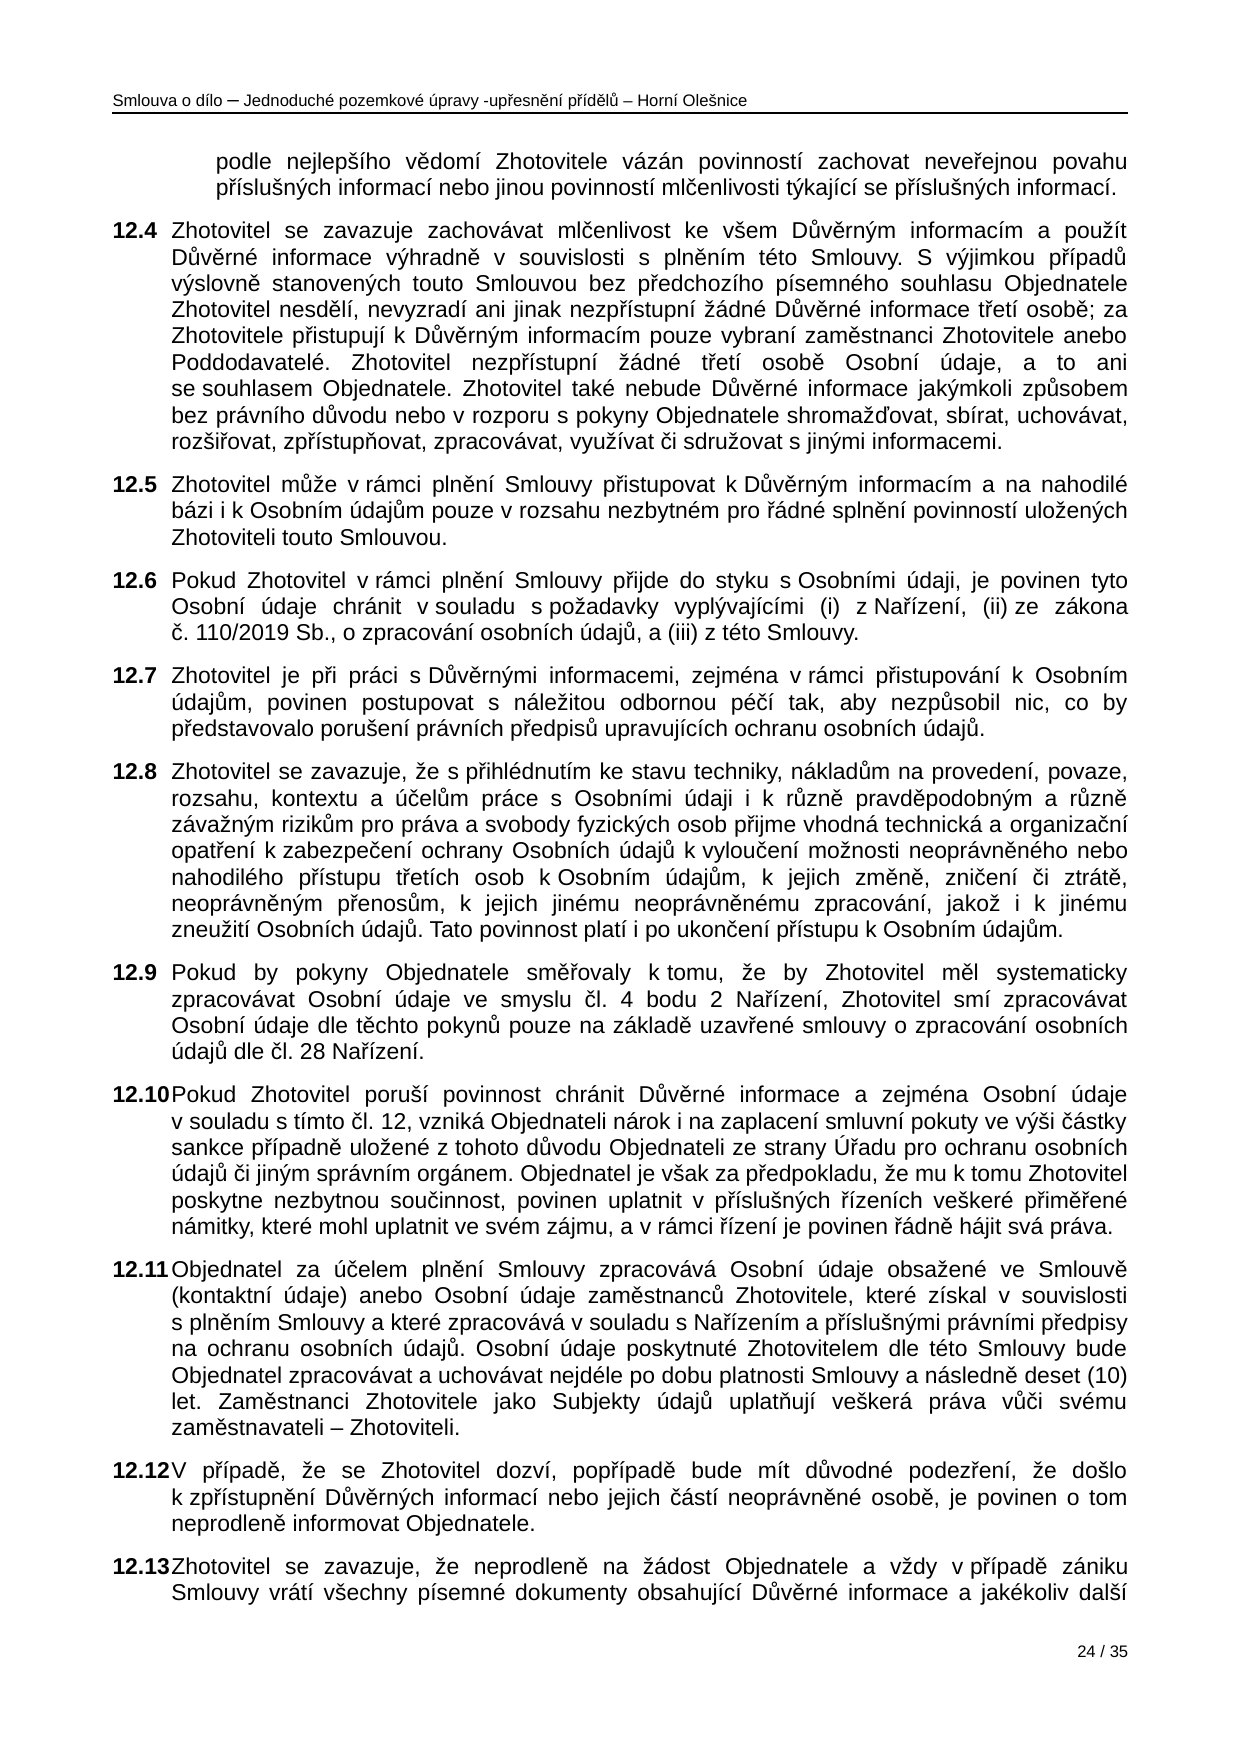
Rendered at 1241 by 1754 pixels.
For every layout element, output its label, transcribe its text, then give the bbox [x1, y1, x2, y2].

text Pokud by pokyny Objednatele směřovaly k tomu, že by Zhotovitel měl systematicky zpracovávat Osobní údaje ve smyslu čl. 4 bodu 2 Nařízení, Zhotovitel smí zpracovávat Osobní údaje dle těchto pokynů pouze na základě uzavřené smlouvy o zpracování osobních údajů dle čl. 28 Nařízení. [112, 959, 1128, 1065]
text Pokud Zhotovitel poruší povinnost chránit Důvěrné informace a zejména Osobní údaje v souladu s tímto čl. 12, vzniká Objednateli nárok i na zaplacení smluvní pokuty ve výši částky sankce případně uložené z tohoto důvodu Objednateli ze strany Úřadu pro ochranu osobních údajů či jiným správním orgánem. Objednatel je však za předpokladu, že mu k tomu Zhotovitel poskytne nezbytnou součinnost, povinen uplatnit v příslušných řízeních veškeré přiměřené námitky, které mohl uplatnit ve svém zájmu, a v rámci řízení je povinen řádně hájit svá práva. [112, 1081, 1128, 1239]
text Objednatel za účelem plnění Smlouvy zpracovává Osobní údaje obsažené ve Smlouvě (kontaktní údaje) anebo Osobní údaje zaměstnanců Zhotovitele, které získal v souvislosti s plněním Smlouvy a které zpracovává v souladu s Nařízením a příslušnými právními předpisy na ochranu osobních údajů. Osobní údaje poskytnuté Zhotovitelem dle této Smlouvy bude Objednatel zpracovávat a uchovávat nejdéle po dobu platnosti Smlouvy a následně deset (10) let. Zaměstnanci Zhotovitele jako Subjekty údajů uplatňují veškerá práva vůči svému zaměstnavateli – Zhotoviteli. [112, 1256, 1128, 1441]
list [171, 148, 1128, 200]
text V případě, že se Zhotovitel dozví, popřípadě bude mít důvodné podezření, že došlo k zpřístupnění Důvěrných informací nebo jejich částí neoprávněné osobě, je povinen o tom neprodleně informovat Objednatele. [112, 1457, 1128, 1536]
text Zhotovitel se zavazuje, že s přihlédnutím ke stavu techniky, nákladům na provedení, povaze, rozsahu, kontextu a účelům práce s Osobními údaji i k různě pravděpodobným a různě závažným rizikům pro práva a svobody fyzických osob přijme vhodná technická a organizační opatření k zabezpečení ochrany Osobních údajů k vyloučení možnosti neoprávněného nebo nahodilého přístupu třetích osob k Osobním údajům, k jejich změně, zničení či ztrátě, neoprávněným přenosům, k jejich jinému neoprávněnému zpracování, jakož i k jinému zneužití Osobních údajů. Tato povinnost platí i po ukončení přístupu k Osobním údajům. [112, 758, 1128, 943]
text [112, 1553, 1128, 1606]
text Pokud Zhotovitel v rámci plnění Smlouvy přijde do styku s Osobními údaji, je povinen tyto Osobní údaje chránit v souladu s požadavky vyplývajícími (i) z Nařízení, (ii) ze zákona č. 110/2019 Sb., o zpracování osobních údajů, a (iii) z této Smlouvy. [112, 567, 1128, 646]
text Zhotovitel je při práci s Důvěrnými informacemi, zejména v rámci přistupování k Osobním údajům, povinen postupovat s náležitou odbornou péčí tak, aby nezpůsobil nic, co by představovalo porušení právních předpisů upravujících ochranu osobních údajů. [112, 662, 1128, 741]
text Zhotovitel může v rámci plnění Smlouvy přistupovat k Důvěrným informacím a na nahodilé bázi i k Osobním údajům pouze v rozsahu nezbytném pro řádné splnění povinností uložených Zhotoviteli touto Smlouvou. [112, 471, 1128, 550]
text Zhotovitel se zavazuje zachovávat mlčenlivost ke všem Důvěrným informacím a použít Důvěrné informace výhradně v souvislosti s plněním této Smlouvy. S výjimkou případů výslovně stanovených touto Smlouvou bez předchozího písemného souhlasu Objednatele Zhotovitel nesdělí, nevyzradí ani jinak nezpřístupní žádné Důvěrné informace třetí osobě; za Zhotovitele přistupují k Důvěrným informacím pouze vybraní zaměstnanci Zhotovitele anebo Poddodavatelé. Zhotovitel nezpřístupní žádné třetí osobě Osobní údaje, a to ani se souhlasem Objednatele. Zhotovitel také nebude Důvěrné informace jakýmkoli způsobem bez právního důvodu nebo v rozporu s pokyny Objednatele shromažďovat, sbírat, uchovávat, rozšiřovat, zpřístupňovat, zpracovávat, využívat či sdružovat s jinými informacemi. [112, 217, 1128, 454]
